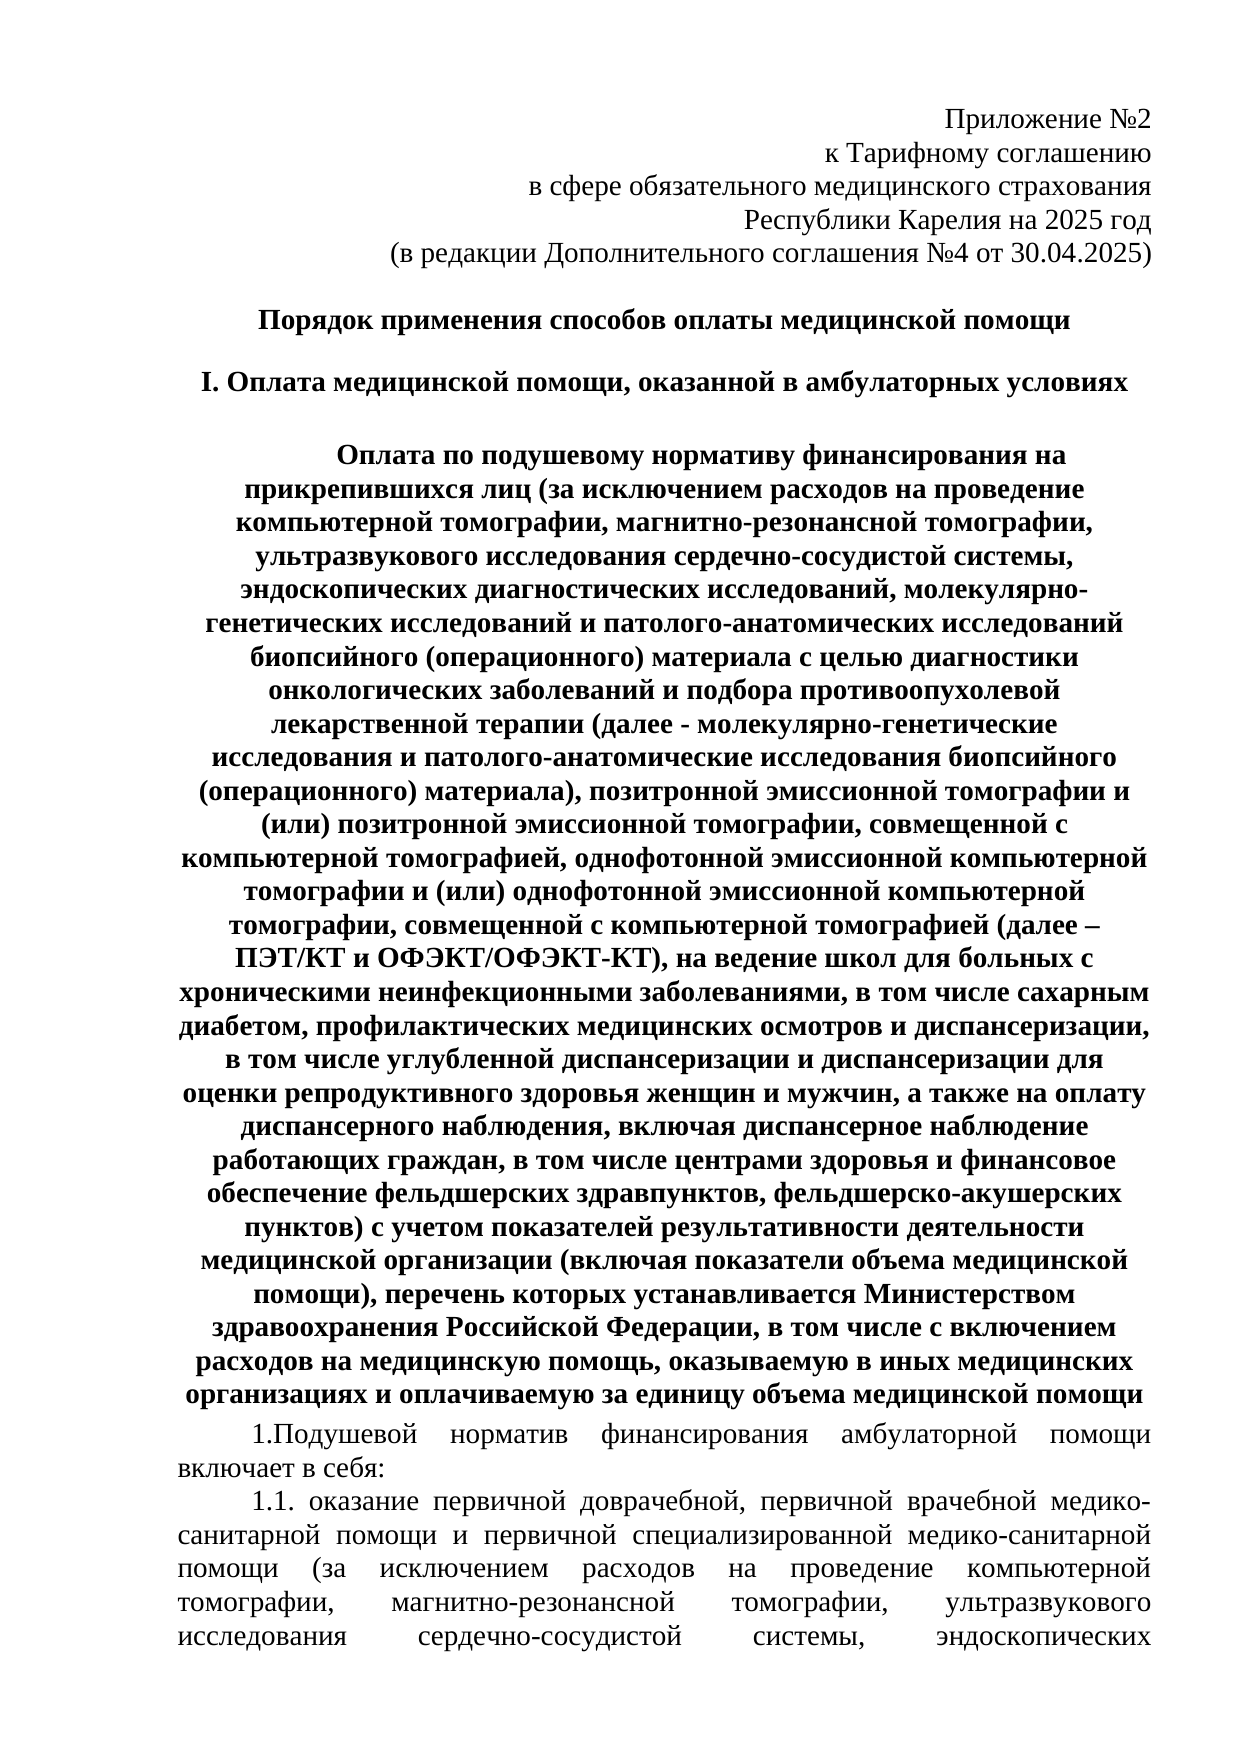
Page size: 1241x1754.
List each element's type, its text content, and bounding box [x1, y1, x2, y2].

text Республики Карелия на 2025 год [177, 202, 1152, 235]
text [177, 1483, 1152, 1651]
text (в редакции Дополнительного соглашения №4 от 30.04.2025) [177, 235, 1152, 269]
text Порядок применения способов оплаты медицинской помощи [177, 302, 1152, 336]
list I. Оплата медицинской помощи, оказанной в амбулаторных условиях [177, 364, 1152, 398]
text Оплата по подушевому нормативу финансирования на прикрепившихся лиц (за исключением расходов на проведение компьютерной томографии, магнитно-резонансной томографии, ультразвукового исследования сердечно-сосудистой системы, эндоскопических диагностических исследований, молекулярно-генетических исследований и патолого-анатомических исследований биопсийного (операционного) материала с целью диагностики онкологических заболеваний и подбора противоопухолевой лекарственной терапии (далее - молекулярно-генетические исследования и патолого-анатомические исследования биопсийного (операционного) материала), позитронной эмиссионной томографии и (или) позитронной эмиссионной томографии, совмещенной с компьютерной томографией, однофотонной эмиссионной компьютерной томографии и (или) однофотонной эмиссионной компьютерной томографии, совмещенной с компьютерной томографией (далее – ПЭТ/КТ и ОФЭКТ/ОФЭКТ-КТ), на ведение школ для больных с хроническими неинфекционными заболеваниями, в том числе сахарным диабетом, профилактических медицинских осмотров и диспансеризации, в том числе углубленной диспансеризации и диспансеризации для оценки репродуктивного здоровья женщин и мужчин, а также на оплату диспансерного наблюдения, включая диспансерное наблюдение работающих граждан, в том числе центрами здоровья и финансовое обеспечение фельдшерских здравпунктов, фельдшерско-акушерских пунктов) с учетом показателей результативности деятельности медицинской организации (включая показатели объема медицинской помощи), перечень которых устанавливается Министерством здравоохранения Российской Федерации, в том числе с включением расходов на медицинскую помощь, оказываемую в иных медицинских организациях и оплачиваемую за единицу объема медицинской помощи [177, 437, 1152, 1410]
text в сфере обязательного медицинского страхования [177, 168, 1152, 202]
text Приложение №2 [177, 101, 1152, 135]
text к Тарифному соглашению [177, 135, 1152, 168]
text 1.Подушевой норматив финансирования амбулаторной помощи включает в себя: [177, 1416, 1152, 1483]
